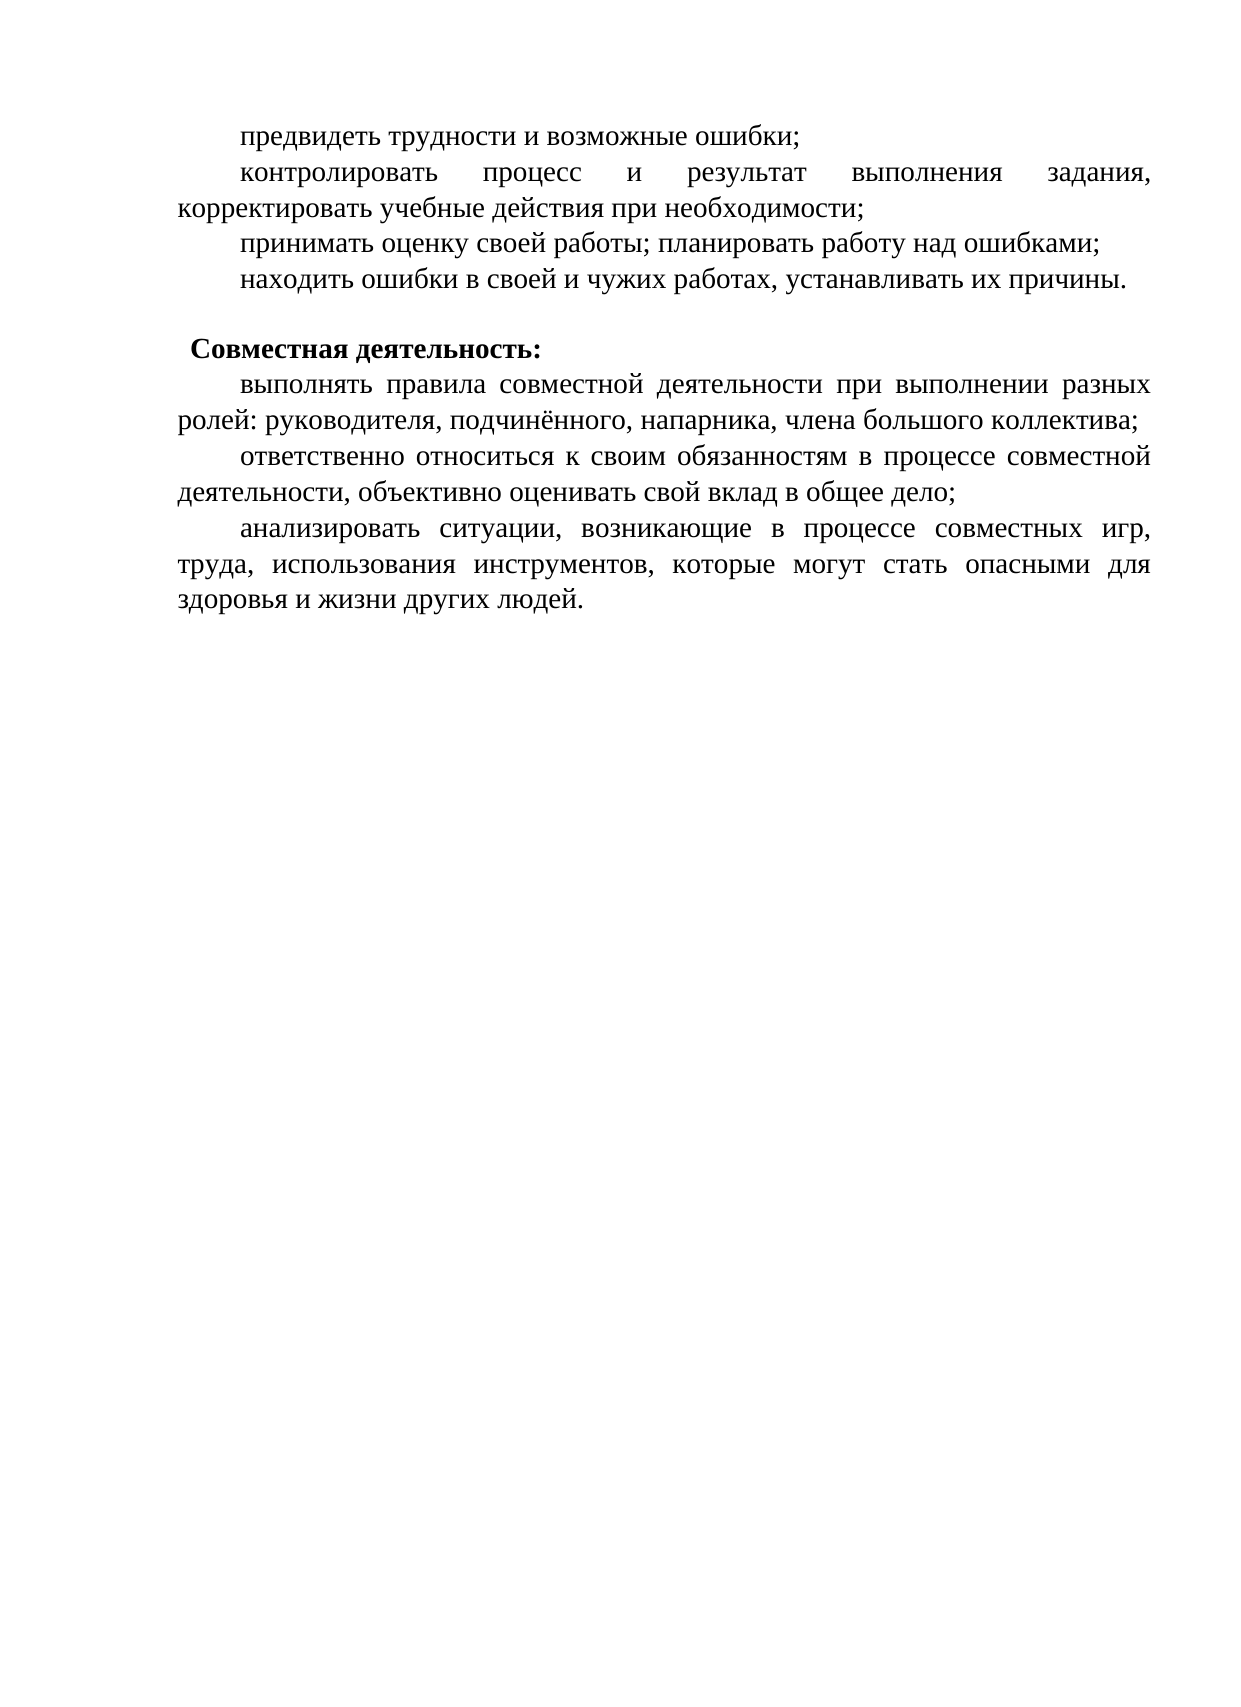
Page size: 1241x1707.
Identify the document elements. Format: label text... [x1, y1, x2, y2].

text ответственно относиться к своим обязанностям в процессе совместной деятельности, объективно оценивать свой вклад в общее дело; [177, 438, 1152, 508]
text Совместная деятельность: [190, 331, 1152, 364]
text контролировать процесс и результат выполнения задания, корректировать учебные действия при необходимости; [177, 154, 1152, 223]
text выполнять правила совместной деятельности при выполнении разных ролей: руководителя, подчинённого, напарника, члена большого коллектива; [177, 367, 1152, 436]
text предвидеть трудности и возможные ошибки; [177, 118, 1152, 152]
text принимать оценку своей работы; планировать работу над ошибками; [177, 226, 1152, 259]
text анализировать ситуации, возникающие в процессе совместных игр, труда, использования инструментов, которые могут стать опасными для здоровья и жизни других людей. [177, 510, 1152, 615]
text находить ошибки в своей и чужих работах, устанавливать их причины. [177, 261, 1152, 295]
